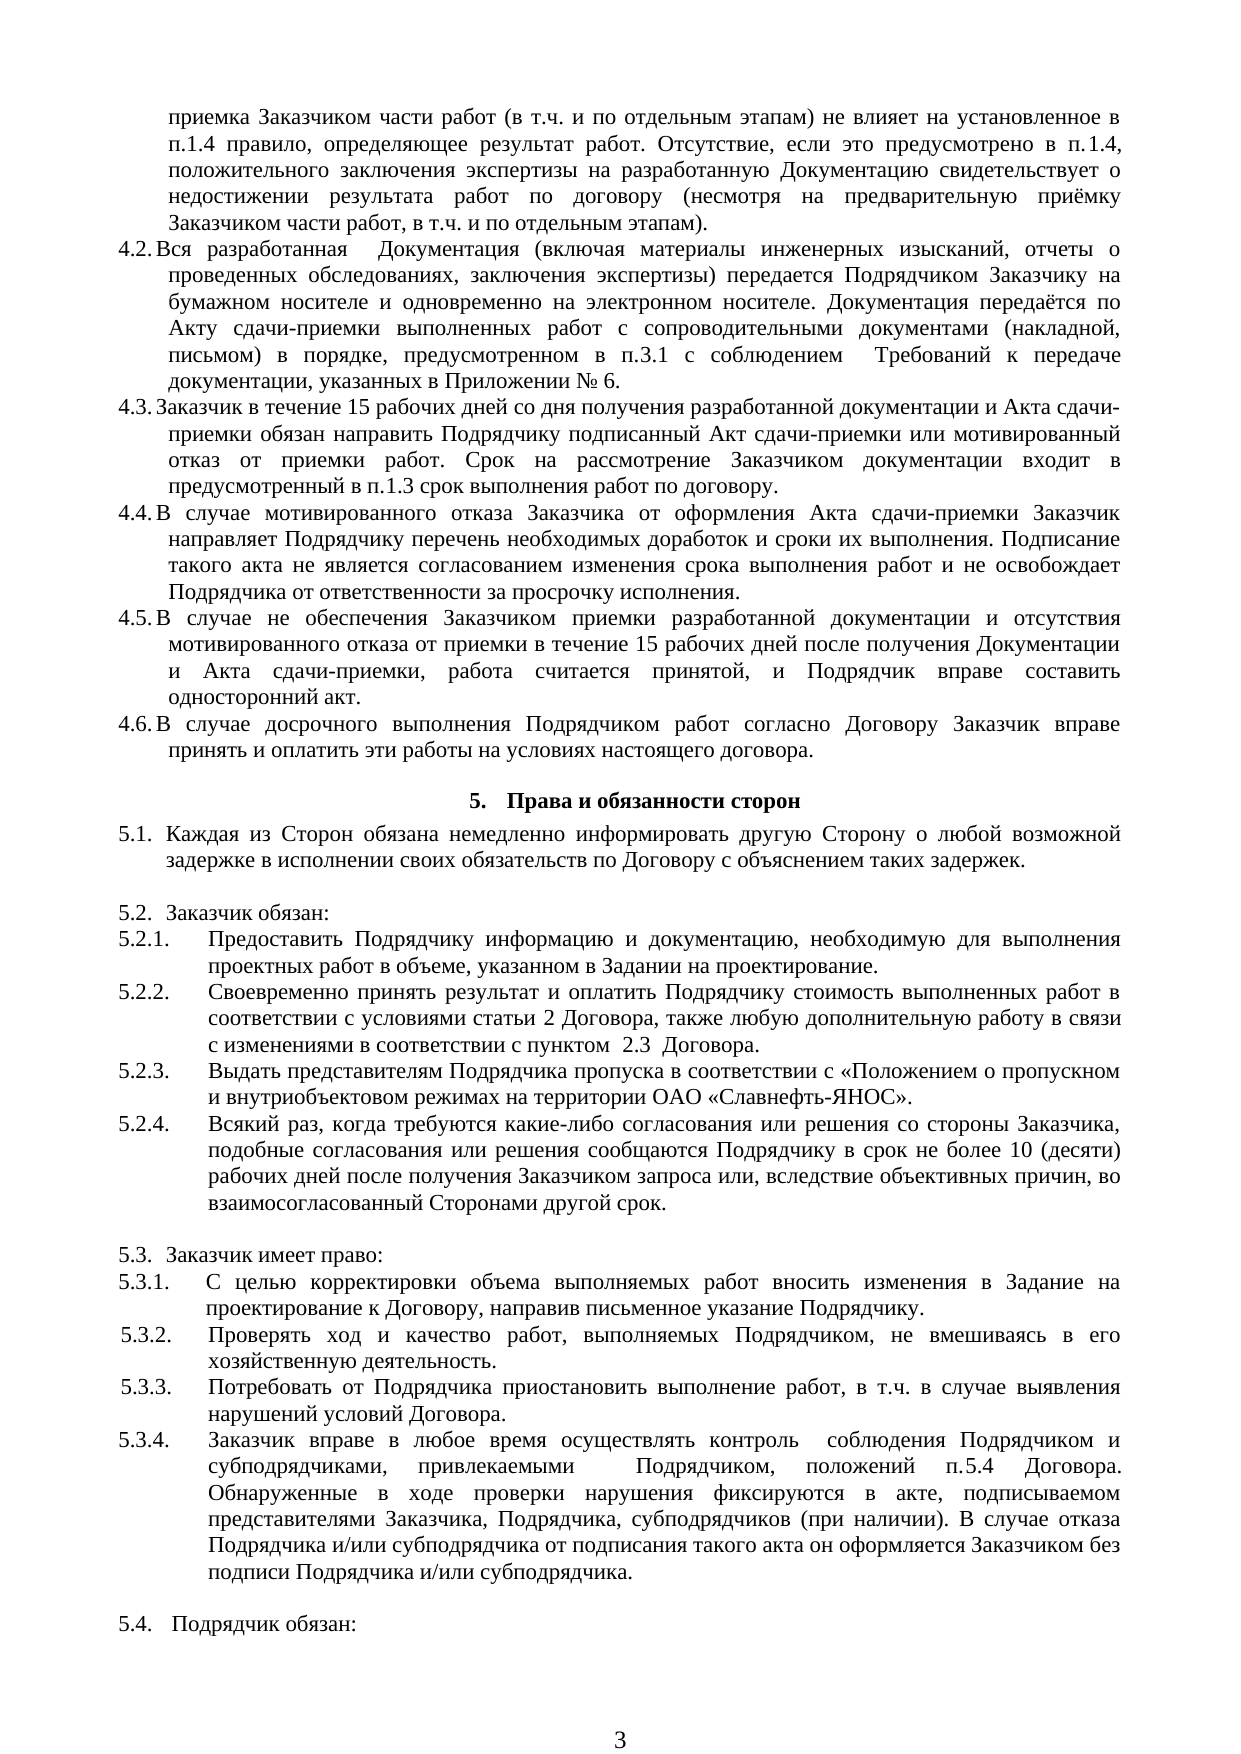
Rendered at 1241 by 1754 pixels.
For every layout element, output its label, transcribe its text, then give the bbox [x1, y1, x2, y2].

list С целью корректировки объема выполняемых работ вносить изменения в Задание на проектирование к Договору, направив письменное указание Подрядчику. [118, 1268, 1122, 1321]
subtitle Права и обязанности сторон [148, 787, 1122, 814]
list Заказчик имеет право: [118, 1242, 1122, 1268]
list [118, 103, 1122, 235]
list Каждая из Сторон обязана немедленно информировать другую Сторону о любой возможной задержке в исполнении своих обязательств по Договору с объяснением таких задержек. [118, 820, 1122, 873]
list Заказчик обязан: [118, 899, 1122, 925]
list Всякий раз, когда требуются какие-либо согласования или решения со стороны Заказчика, подобные согласования или решения сообщаются Подрядчику в срок не более 10 (десяти) рабочих дней после получения Заказчиком запроса или, вследствие объективных причин, во взаимосогласованный Сторонами другой срок. [118, 1110, 1122, 1215]
list Предоставить Подрядчику информацию и документацию, необходимую для выполнения проектных работ в объеме, указанном в Задании на проектирование. [118, 925, 1122, 978]
list В случае досрочного выполнения Подрядчиком работ согласно Договору Заказчик вправе принять и оплатить эти работы на условиях настоящего договора. [118, 709, 1122, 762]
list В случае не обеспечения Заказчиком приемки разработанной документации и отсутствия мотивированного отказа от приемки в течение 15 рабочих дней после получения Документации и Акта сдачи-приемки, работа считается принятой, и Подрядчик вправе составить односторонний акт. [118, 604, 1122, 709]
list В случае мотивированного отказа Заказчика от оформления Акта сдачи-приемки Заказчик направляет Подрядчику перечень необходимых доработок и сроки их выполнения. Подписание такого акта не является согласованием изменения срока выполнения работ и не освобождает Подрядчика от ответственности за просрочку исполнения. [118, 499, 1122, 604]
list Выдать представителям Подрядчика пропуска в соответствии с «Положением о пропускном и внутриобъектовом режимах на территории ОАО «Славнефть-ЯНОС». [118, 1057, 1122, 1110]
list Подрядчик обязан: [118, 1611, 1122, 1637]
list Потребовать от Подрядчика приостановить выполнение работ, в т.ч. в случае выявления нарушений условий Договора. [120, 1373, 1122, 1426]
list Проверять ход и качество работ, выполняемых Подрядчиком, не вмешиваясь в его хозяйственную деятельность. [120, 1321, 1122, 1373]
